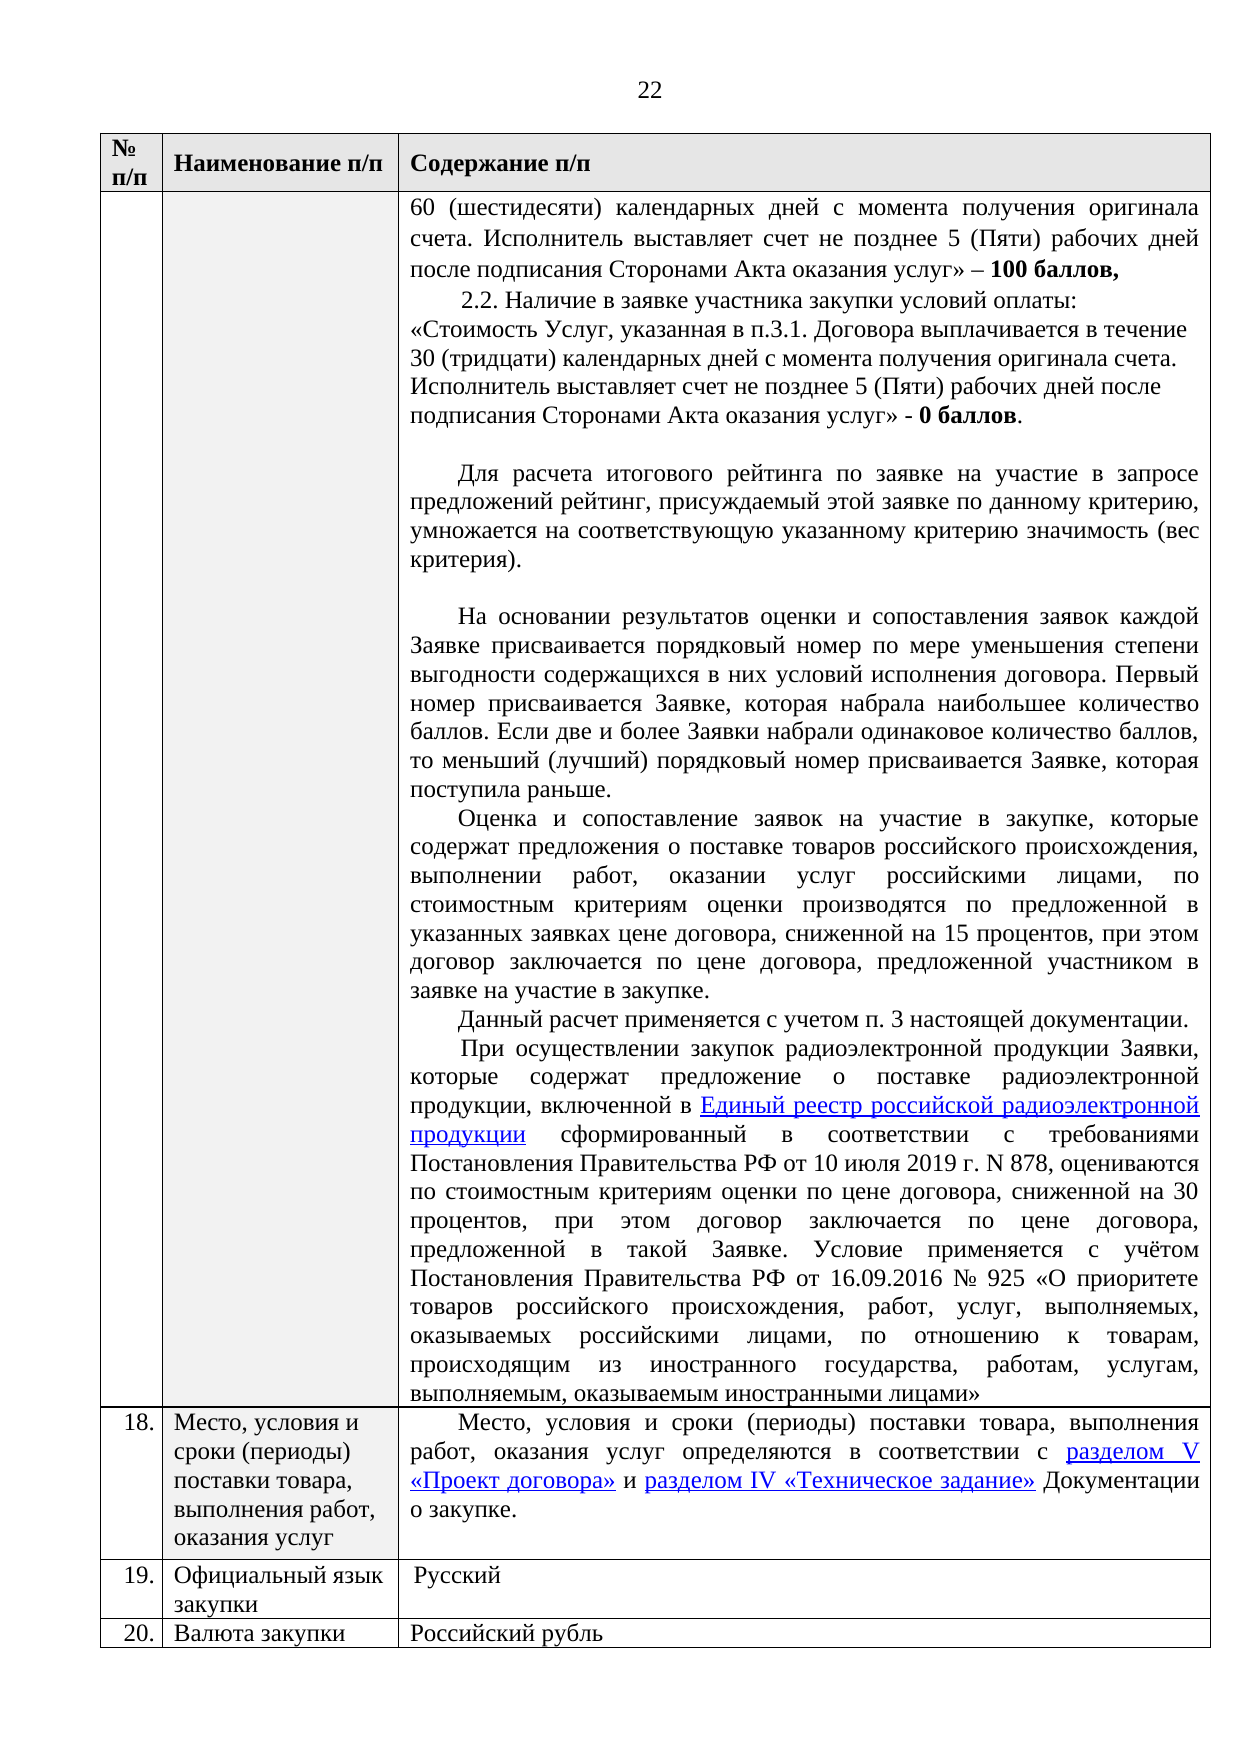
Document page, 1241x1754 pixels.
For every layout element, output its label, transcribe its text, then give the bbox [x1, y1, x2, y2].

table_header Содержание п/п [399, 134, 1210, 191]
table_cell Валюта закупки [163, 1619, 398, 1647]
table_cell Официальный язык закупки [163, 1560, 398, 1617]
table_cell [101, 1560, 162, 1617]
table_cell Российский рубль [399, 1619, 1210, 1647]
table_cell Место, условия и сроки (периоды) поставки товара, выполнения работ, оказания услуг [163, 1408, 398, 1559]
table_cell [101, 192, 162, 1406]
table_cell [101, 1408, 162, 1559]
table_header Наименование п/п [163, 134, 398, 191]
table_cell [399, 192, 1210, 1406]
table_cell Место, условия и сроки (периоды) поставки товара, выполнения работ, оказания услуг определяются в соответствии с разделом V «Проект договора» и разделом IV «Техническое задание» Документации о закупке. [399, 1408, 1210, 1559]
table_cell [101, 1619, 162, 1647]
table_header № п/п [101, 134, 162, 191]
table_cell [163, 192, 398, 1406]
table_cell Русский [399, 1560, 1210, 1617]
